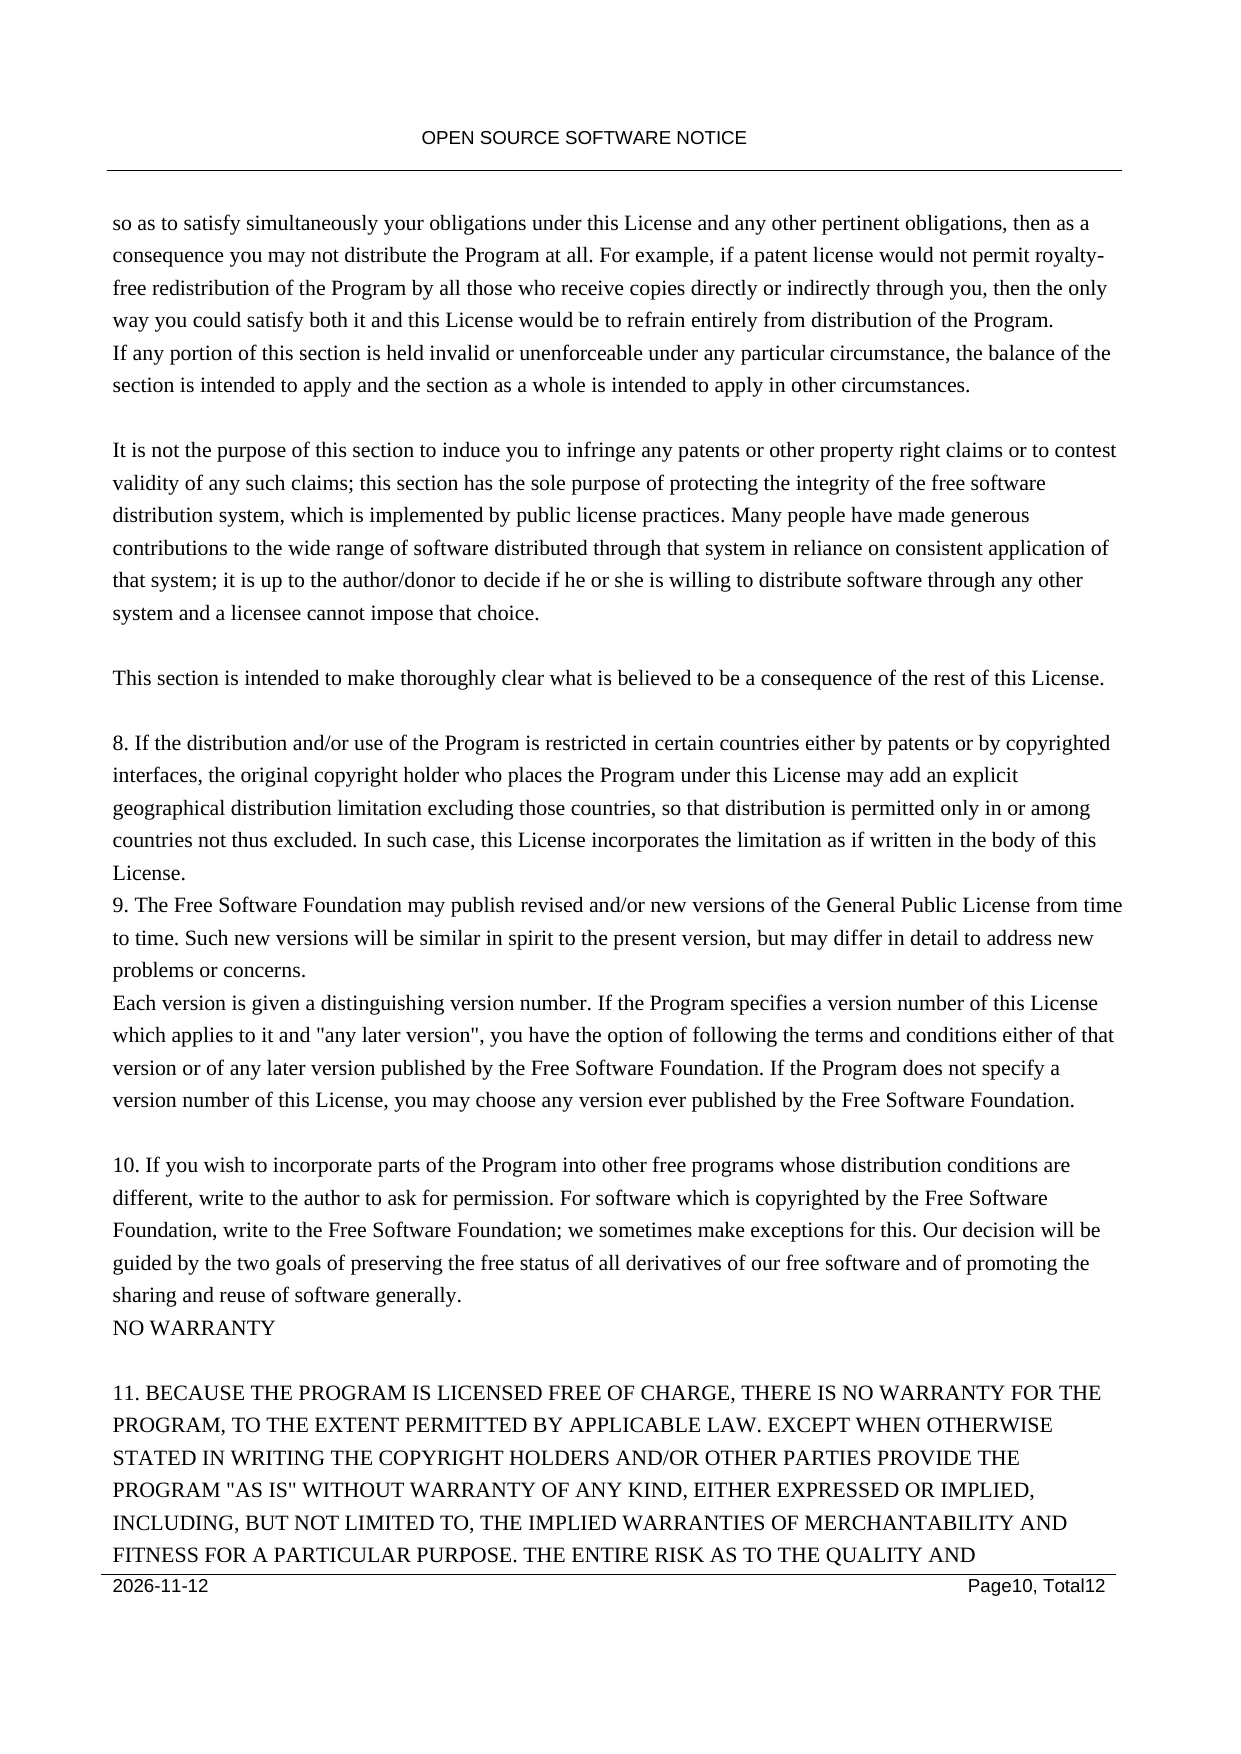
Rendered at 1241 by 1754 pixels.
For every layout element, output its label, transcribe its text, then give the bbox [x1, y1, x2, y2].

text This section is intended to make thoroughly clear what is believed to be a consequence of the rest of this License. [112, 661, 1128, 694]
text If any portion of this section is held invalid or unenforceable under any particular circumstance, the balance of the section is intended to apply and the section as a whole is intended to apply in other circumstances. [112, 336, 1128, 401]
text NO WARRANTY [112, 1311, 1128, 1344]
text It is not the purpose of this section to induce you to infringe any patents or other property right claims or to contest validity of any such claims; this section has the sole purpose of protecting the integrity of the free software distribution system, which is implemented by public license practices. Many people have made generous contributions to the wide range of software distributed through that system in reliance on consistent application of that system; it is up to the author/donor to decide if he or she is willing to distribute software through any other system and a licensee cannot impose that choice. [112, 434, 1128, 629]
text 8. If the distribution and/or use of the Program is restricted in certain countries either by patents or by copyrighted interfaces, the original copyright holder who places the Program under this License may add an explicit geographical distribution limitation excluding those countries, so that distribution is permitted only in or among countries not thus excluded. In such case, this License incorporates the limitation as if written in the body of this License. [112, 726, 1128, 889]
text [112, 206, 1128, 336]
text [112, 1376, 1128, 1571]
text 9. The Free Software Foundation may publish revised and/or new versions of the General Public License from time to time. Such new versions will be similar in spirit to the present version, but may differ in detail to address new problems or concerns. [112, 889, 1128, 986]
text Each version is given a distinguishing version number. If the Program specifies a version number of this License which applies to it and "any later version", you have the option of following the terms and conditions either of that version or of any later version published by the Free Software Foundation. If the Program does not specify a version number of this License, you may choose any version ever published by the Free Software Foundation. [112, 986, 1128, 1116]
text 10. If you wish to incorporate parts of the Program into other free programs whose distribution conditions are different, write to the author to ask for permission. For software which is copyrighted by the Free Software Foundation, write to the Free Software Foundation; we sometimes make exceptions for this. Our decision will be guided by the two goals of preserving the free status of all derivatives of our free software and of promoting the sharing and reuse of software generally. [112, 1149, 1128, 1311]
